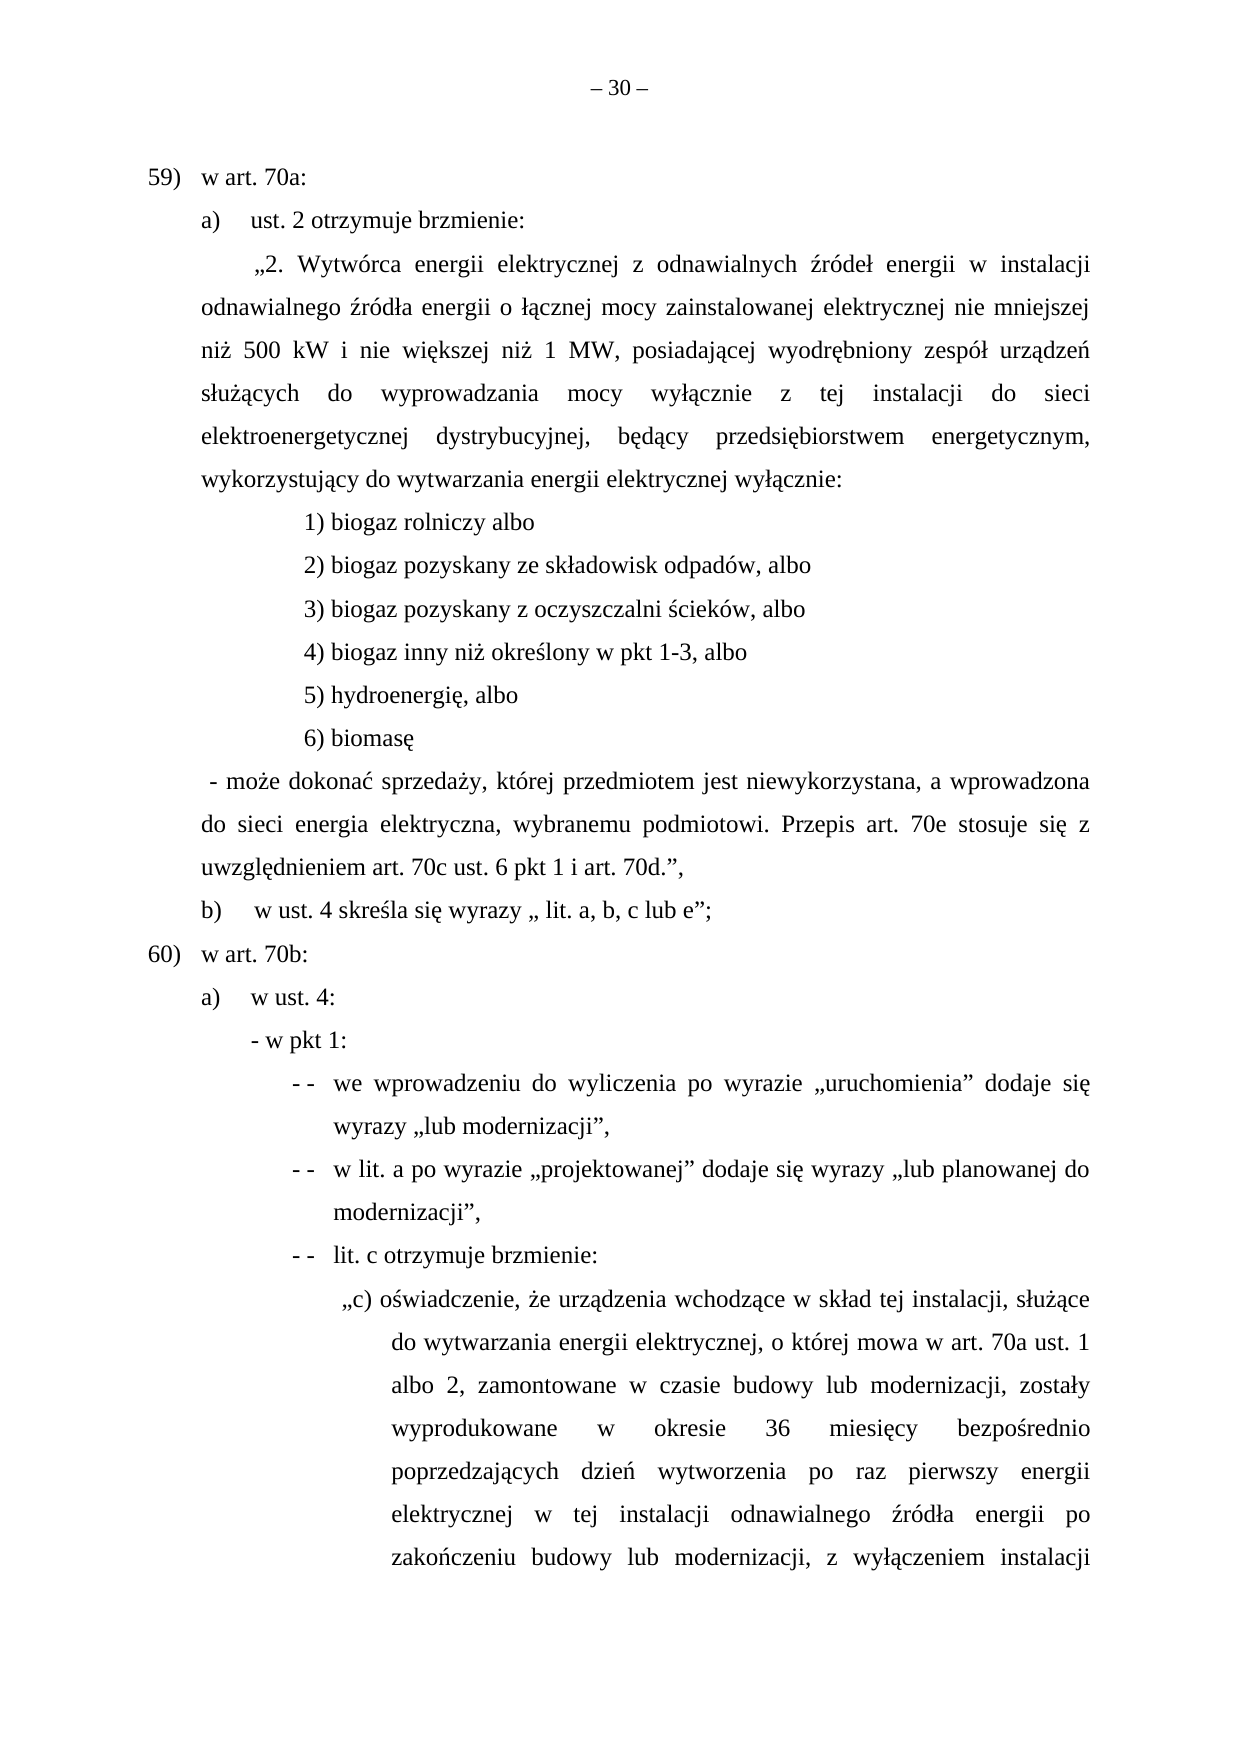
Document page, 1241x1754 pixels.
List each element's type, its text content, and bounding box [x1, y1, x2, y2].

text 3) biogaz pozyskany z oczyszczalni ścieków, albo [304, 594, 1091, 622]
text 60) w art. 70b: [148, 939, 1091, 967]
text - - w lit. a po wyrazie „projektowanej” dodaje się wyrazy „lub planowanej do modernizacji”, [292, 1154, 1091, 1226]
text 1) biogaz rolniczy albo [304, 507, 1091, 536]
text b) w ust. 4 skreśla się wyrazy „ lit. a, b, c lub e”; [201, 896, 1091, 924]
text - w pkt 1: [251, 1025, 1091, 1054]
text 2) biogaz pozyskany ze składowisk odpadów, albo [304, 551, 1091, 579]
text a) ust. 2 otrzymuje brzmienie: [201, 206, 1091, 234]
text 5) hydroenergię, albo [304, 680, 1091, 709]
text - - we wprowadzeniu do wyliczenia po wyrazie „uruchomienia” dodaje się wyrazy „lub modernizacji”, [292, 1068, 1091, 1140]
text „2. Wytwórca energii elektrycznej z odnawialnych źródeł energii w instalacji odnawialnego źródła energii o łącznej mocy zainstalowanej elektrycznej nie mniejszej niż 500 kW i nie większej niż 1 MW, posiadającej wyodrębniony zespół urządzeń służących do wyprowadzania mocy wyłącznie z tej instalacji do sieci elektroenergetycznej dystrybucyjnej, będący przedsiębiorstwem energetycznym, wykorzystujący do wytwarzania energii elektrycznej wyłącznie: [201, 249, 1091, 493]
text a) w ust. 4: [201, 982, 1091, 1011]
text 59) w art. 70a: [148, 162, 1091, 191]
text 6) biomasę [304, 723, 1091, 752]
text - - lit. c otrzymuje brzmienie: [292, 1241, 1091, 1269]
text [341, 1284, 1091, 1571]
text 4) biogaz inny niż określony w pkt 1-3, albo [304, 637, 1091, 666]
text - może dokonać sprzedaży, której przedmiotem jest niewykorzystana, a wprowadzona do sieci energia elektryczna, wybranemu podmiotowi. Przepis art. 70e stosuje się z uwzględnieniem art. 70c ust. 6 pkt 1 i art. 70d.”, [201, 766, 1091, 881]
